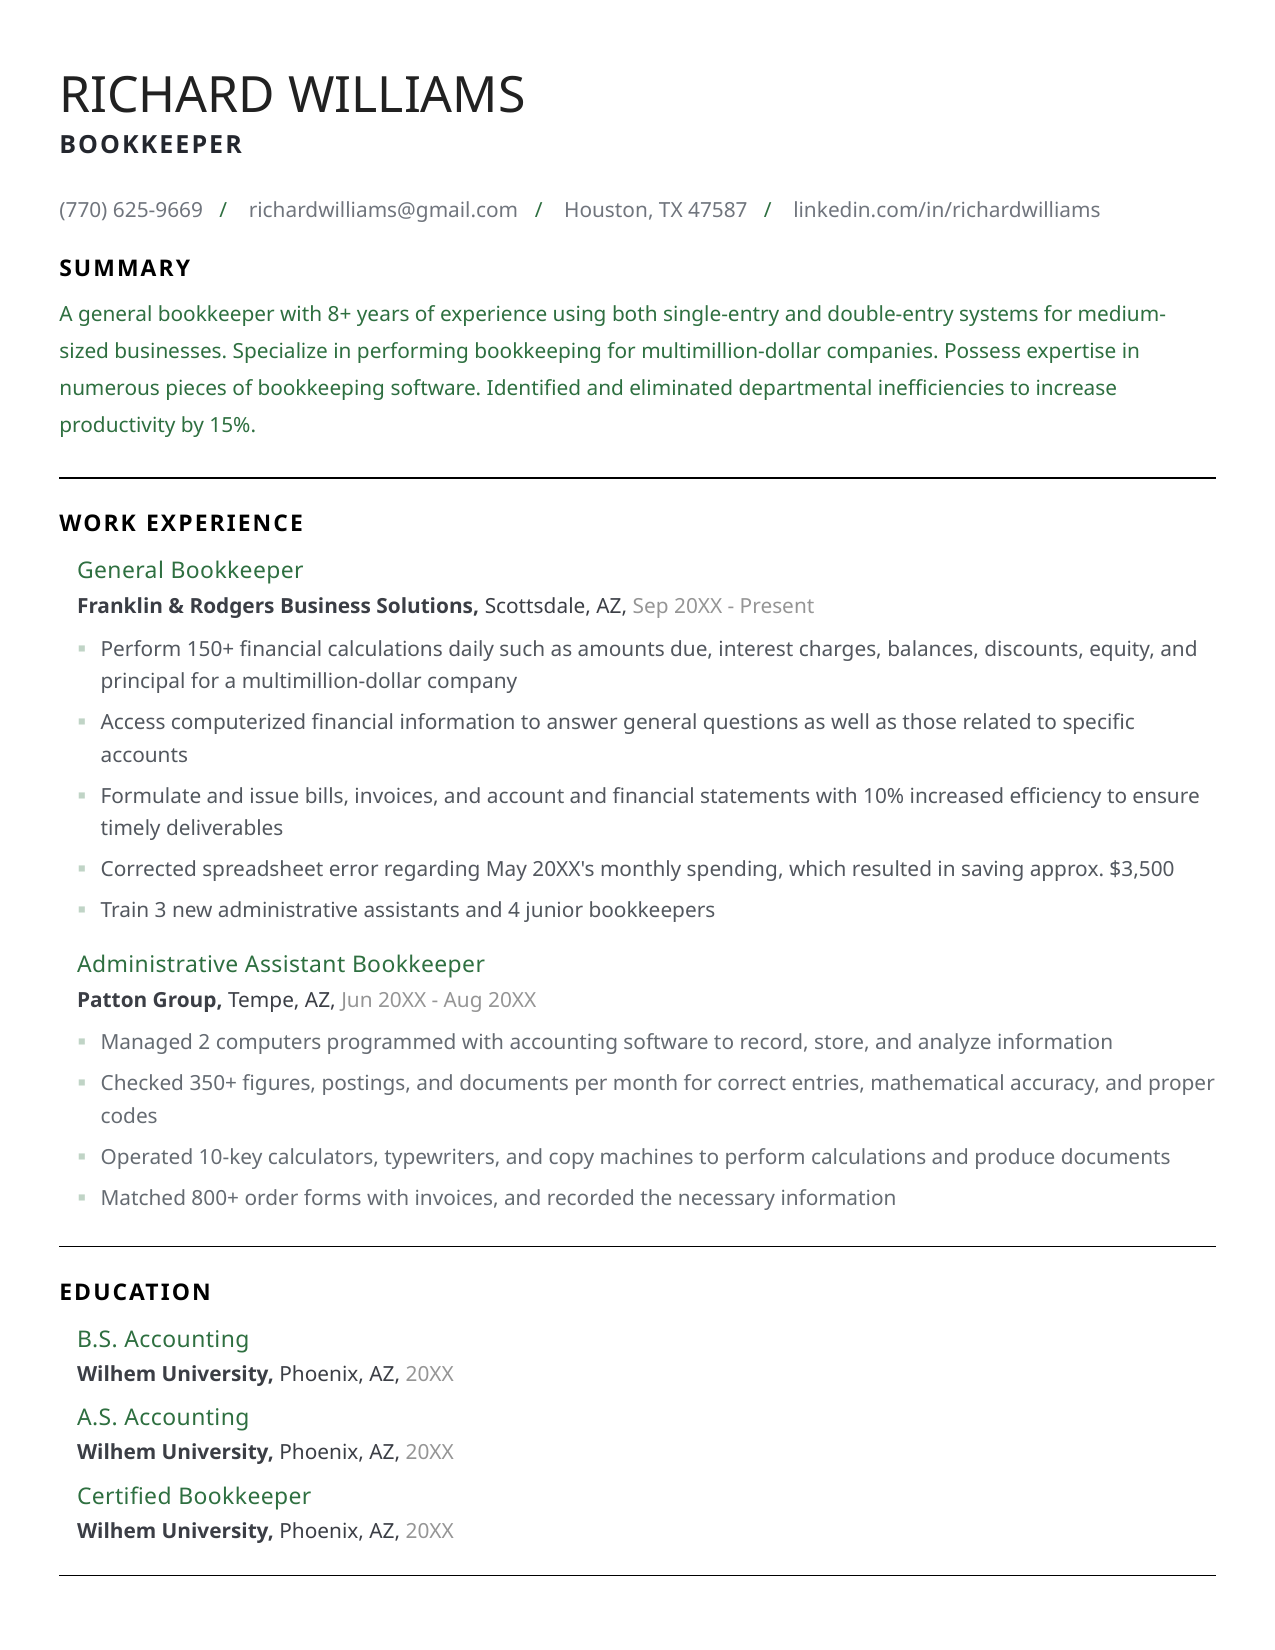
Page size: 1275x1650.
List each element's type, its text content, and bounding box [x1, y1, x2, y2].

list Train 3 new administrative assistants and 4 junior bookkeepers [77, 895, 1216, 924]
text EDUCATION [59, 1276, 1216, 1307]
text Wilhem University, Phoenix, AZ, 20XX [77, 1437, 1216, 1466]
text SUMMARY [59, 252, 1216, 283]
text (770) 625-9669 / richardwilliams@gmail.com / Houston, TX 47587 / linkedin.com/in/richardwilliams [59, 195, 1216, 224]
list Checked 350+ figures, postings, and documents per month for correct entries, mathematical accuracy, and proper codes [77, 1068, 1216, 1129]
text General Bookkeeper [77, 554, 1216, 585]
text RICHARD WILLIAMS [59, 59, 1216, 127]
list Formulate and issue bills, invoices, and account and financial statements with 10% increased efficiency to ensure timely deliverables [77, 781, 1216, 842]
text Certified Bookkeeper [77, 1480, 1216, 1511]
text Franklin & Rodgers Business Solutions, Scottsdale, AZ, Sep 20XX - Present [77, 591, 1216, 619]
text BOOKKEEPER [59, 127, 1216, 161]
text A general bookkeeper with 8+ years of experience using both single-entry and double-entry systems for medium-sized businesses. Specialize in performing bookkeeping for multimillion-dollar companies. Possess expertise in numerous pieces of bookkeeping software. Identified and eliminated departmental inefficiencies to increase productivity by 15%. [59, 299, 1216, 438]
text Patton Group, Tempe, AZ, Jun 20XX - Aug 20XX [77, 985, 1216, 1013]
text B.S. Accounting [77, 1323, 1216, 1354]
text Wilhem University, Phoenix, AZ, 20XX [77, 1516, 1216, 1544]
text Administrative Assistant Bookkeeper [77, 947, 1216, 979]
text Wilhem University, Phoenix, AZ, 20XX [77, 1359, 1216, 1387]
list Perform 150+ financial calculations daily such as amounts due, interest charges, balances, discounts, equity, and principal for a multimillion-dollar company [77, 634, 1216, 695]
list Matched 800+ order forms with invoices, and recorded the necessary information [77, 1183, 1216, 1211]
text A.S. Accounting [77, 1401, 1216, 1432]
list Operated 10-key calculators, typewriters, and copy machines to perform calculations and produce documents [77, 1142, 1216, 1170]
list Access computerized financial information to answer general questions as well as those related to specific accounts [77, 707, 1216, 768]
list Managed 2 computers programmed with accounting software to record, store, and analyze information [77, 1027, 1216, 1056]
text WORK EXPERIENCE [59, 507, 1216, 538]
list Corrected spreadsheet error regarding May 20XX's monthly spending, which resulted in saving approx. $3,500 [77, 854, 1216, 883]
